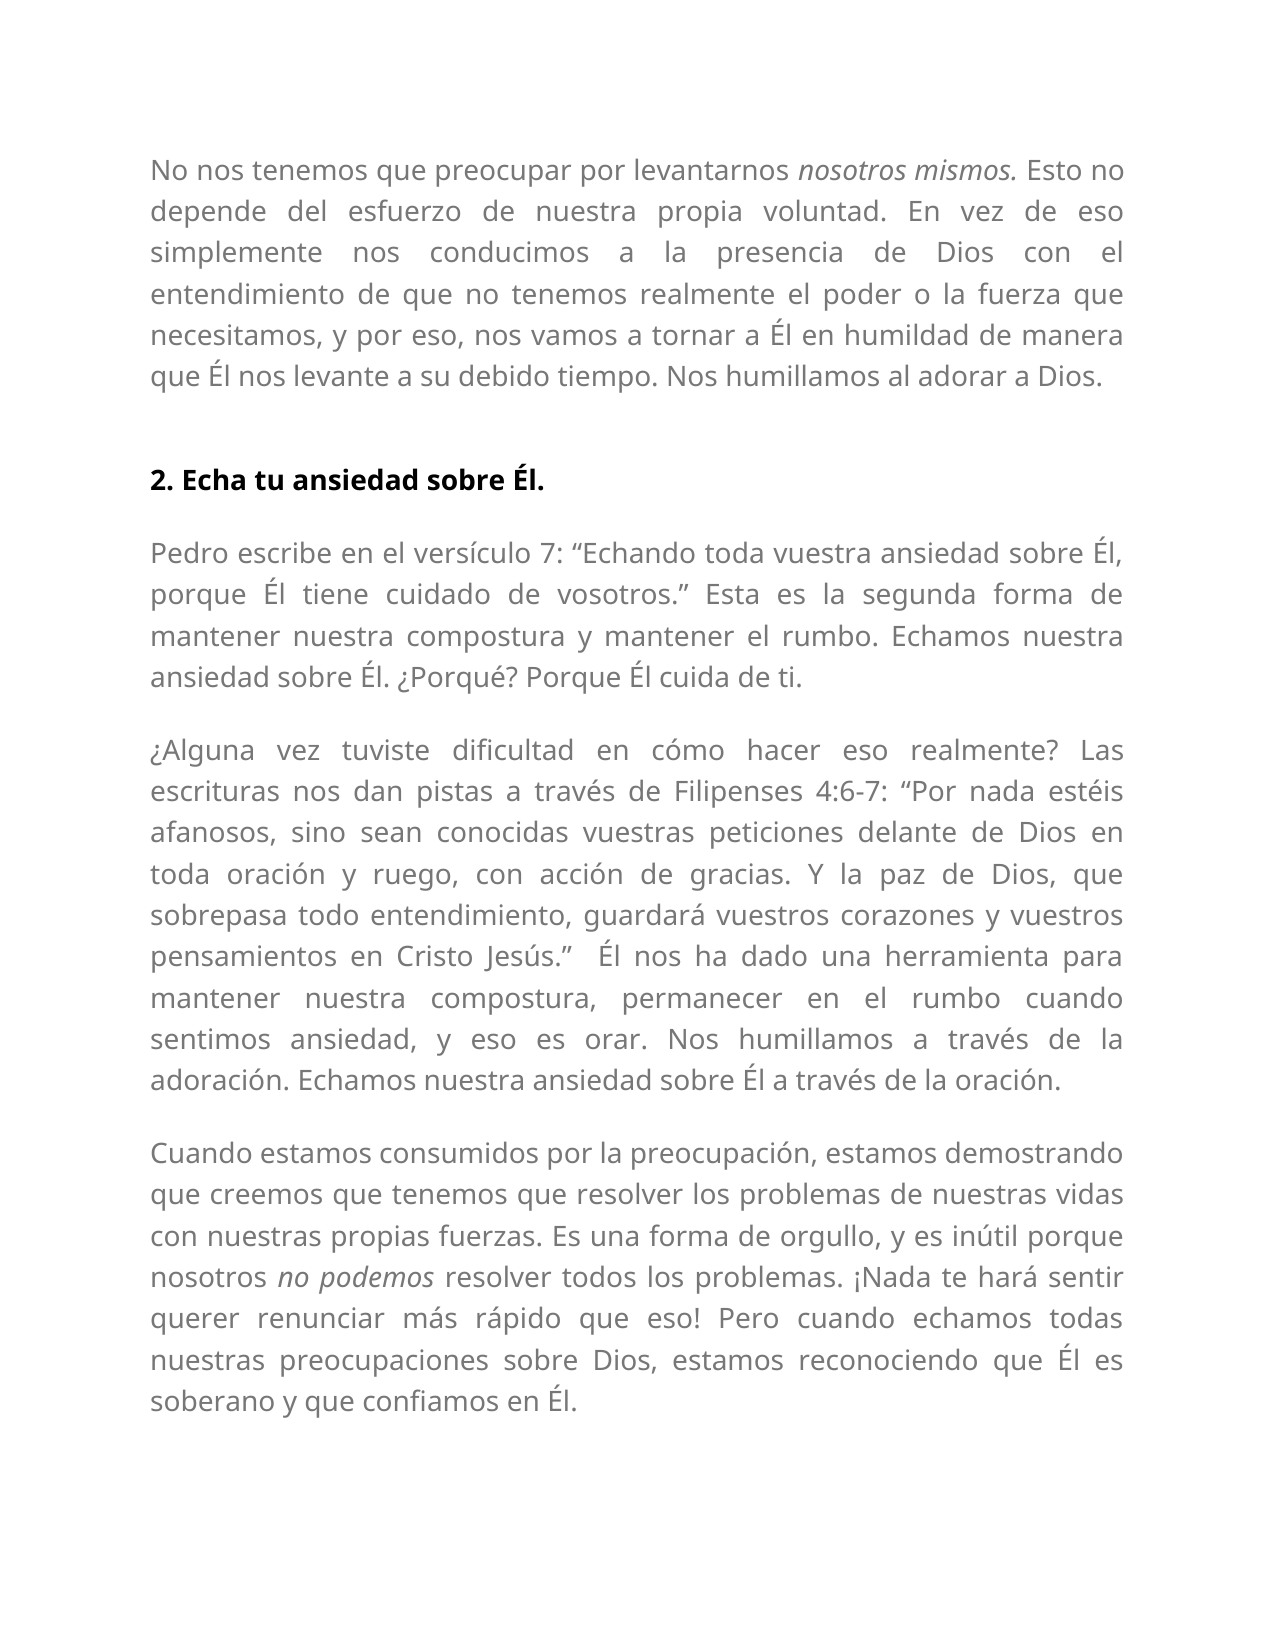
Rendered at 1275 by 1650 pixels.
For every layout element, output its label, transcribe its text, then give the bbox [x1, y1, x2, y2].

text Pedro escribe en el versículo 7: “Echando toda vuestra ansiedad sobre Él, porque Él tiene cuidado de vosotros.” Esta es la segunda forma de mantener nuestra compostura y mantener el rumbo. Echamos nuestra ansiedad sobre Él. ¿Porqué? Porque Él cuida de ti. [150, 533, 1125, 696]
text No nos tenemos que preocupar por levantarnos nosotros mismos. Esto no depende del esfuerzo de nuestra propia voluntad. En vez de eso simplemente nos conducimos a la presencia de Dios con el entendimiento de que no tenemos realmente el poder o la fuerza que necesitamos, y por eso, nos vamos a tornar a Él en humildad de manera que Él nos levante a su debido tiempo. Nos humillamos al adorar a Dios. [150, 150, 1125, 395]
text ¿Alguna vez tuviste dificultad en cómo hacer eso realmente? Las escrituras nos dan pistas a través de Filipenses 4:6-7: “Por nada estéis afanosos, sino sean conocidas vuestras peticiones delante de Dios en toda oración y ruego, con acción de gracias. Y la paz de Dios, que sobrepasa todo entendimiento, guardará vuestros corazones y vuestros pensamientos en Cristo Jesús.” Él nos ha dado una herramienta para mantener nuestra compostura, permanecer en el rumbo cuando sentimos ansiedad, y eso es orar. Nos humillamos a través de la adoración. Echamos nuestra ansiedad sobre Él a través de la oración. [150, 730, 1125, 1099]
text 2. Echa tu ansiedad sobre Él. [150, 461, 1125, 499]
text Cuando estamos consumidos por la preocupación, estamos demostrando que creemos que tenemos que resolver los problemas de nuestras vidas con nuestras propias fuerzas. Es una forma de orgullo, y es inútil porque nosotros no podemos resolver todos los problemas. ¡Nada te hará sentir querer renunciar más rápido que eso! Pero cuando echamos todas nuestras preocupaciones sobre Dios, estamos reconociendo que Él es soberano y que confiamos en Él. [150, 1133, 1125, 1420]
